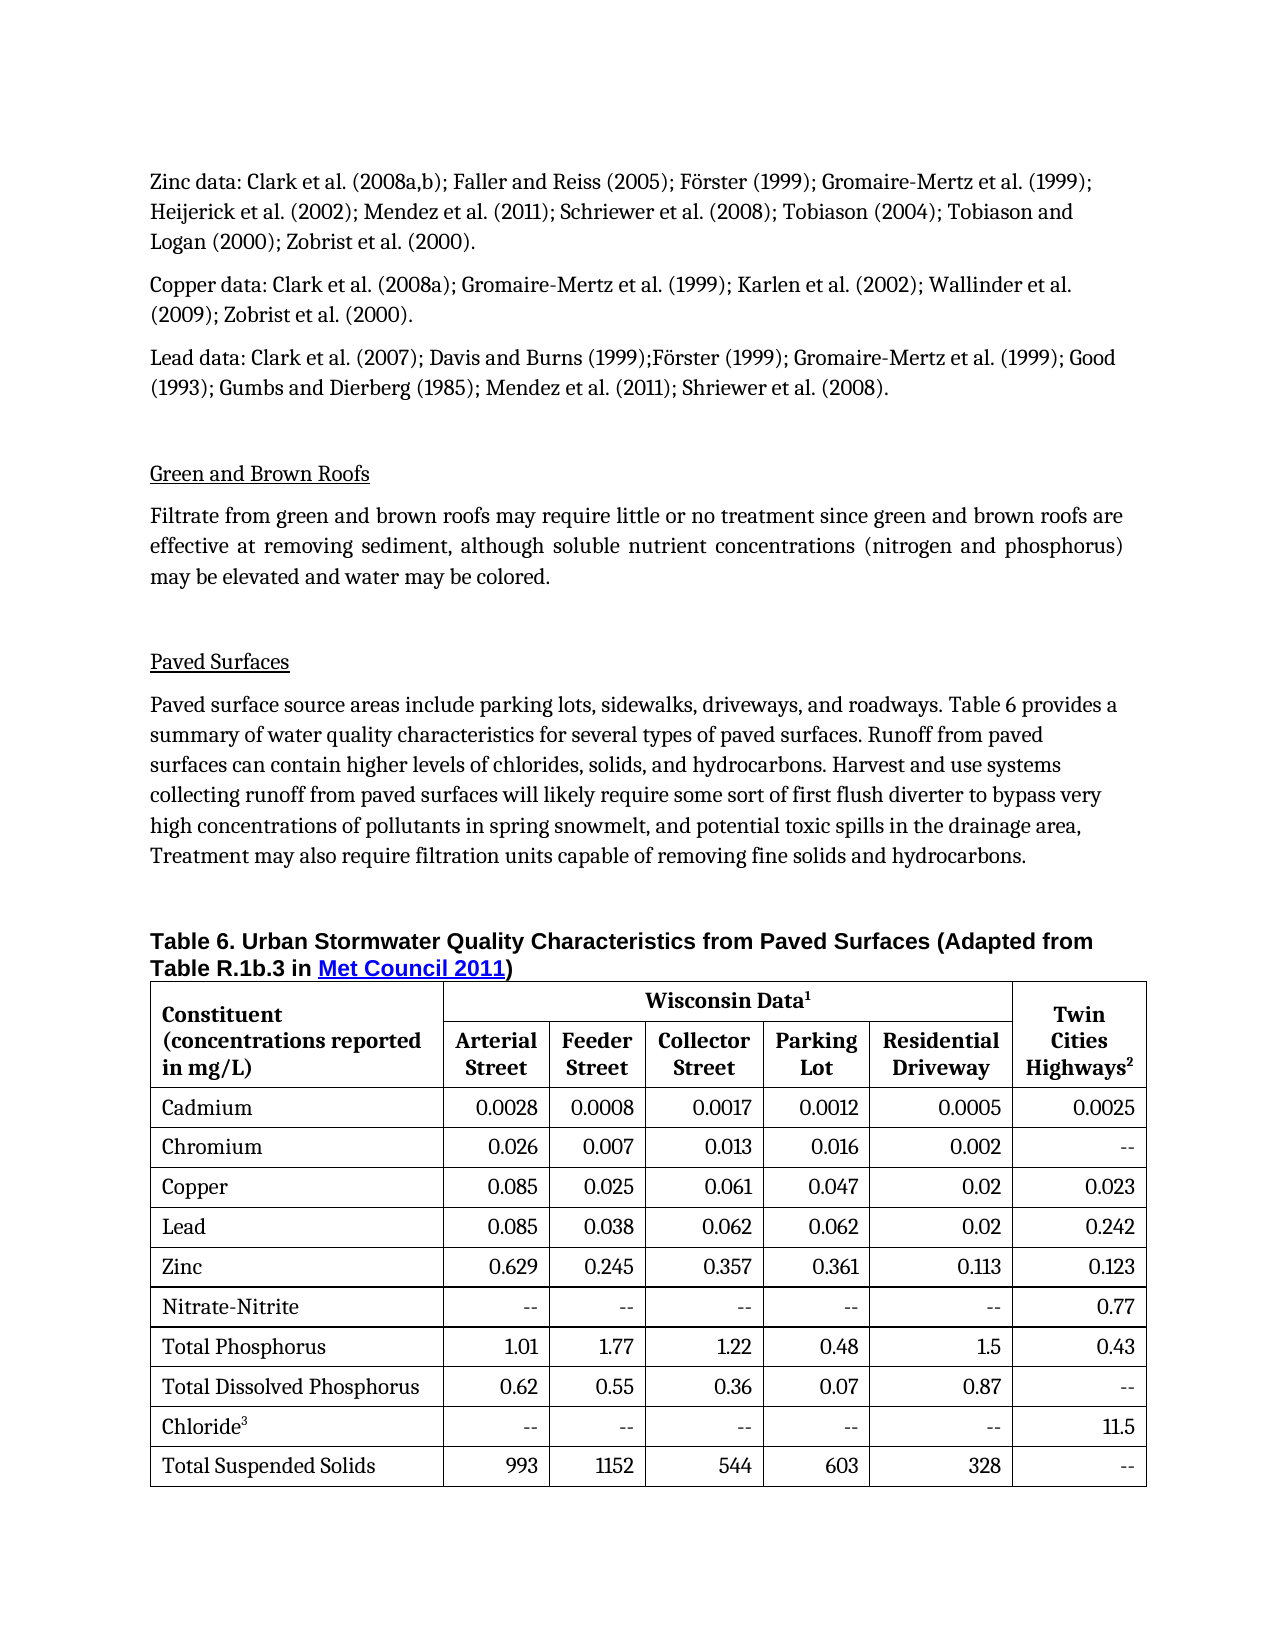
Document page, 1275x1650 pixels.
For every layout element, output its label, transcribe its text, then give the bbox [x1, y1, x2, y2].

table_cell -- [1013, 1128, 1146, 1167]
table_cell 0.55 [550, 1367, 645, 1406]
table_cell 0.0012 [764, 1088, 869, 1127]
table_cell 1.5 [870, 1328, 1012, 1366]
table_cell Arterial Street [444, 1022, 549, 1087]
table_cell 0.48 [764, 1328, 869, 1366]
table_cell 0.43 [1013, 1328, 1146, 1366]
text Filtrate from green and brown roofs may require little or no treatment since green and brown roofs are effective at removing sediment, although soluble nutrient concentrations (nitrogen and phosphorus) may be elevated and water may be colored. [150, 503, 1125, 590]
table_cell 0.013 [646, 1128, 763, 1167]
table_cell 0.016 [764, 1128, 869, 1167]
table_cell 0.0025 [1013, 1088, 1146, 1127]
table_cell Total Suspended Solids [151, 1447, 443, 1486]
table_cell Total Dissolved Phosphorus [151, 1367, 443, 1406]
table_cell Residential Driveway [870, 1022, 1012, 1087]
table_cell Total Phosphorus [151, 1328, 443, 1366]
table_cell 0.62 [444, 1367, 549, 1406]
table_cell 1.01 [444, 1328, 549, 1366]
table_cell -- [550, 1288, 645, 1326]
table_cell 993 [444, 1447, 549, 1486]
table_cell Collector Street [646, 1022, 763, 1087]
table_cell -- [444, 1288, 549, 1326]
text Copper data: Clark et al. (2008a); Gromaire-Mertz et al. (1999); Karlen et al. (2002); Wallinder et al. (2009); Zobrist et al. (2000). [150, 272, 1125, 328]
table_cell 0.007 [550, 1128, 645, 1167]
table_cell 0.629 [444, 1248, 549, 1286]
table_cell Cadmium [151, 1088, 443, 1127]
table_cell 0.062 [764, 1208, 869, 1247]
table_cell 603 [764, 1447, 869, 1486]
table_cell 0.123 [1013, 1248, 1146, 1286]
table_cell 0.245 [550, 1248, 645, 1286]
table_cell 0.002 [870, 1128, 1012, 1167]
table_cell 544 [646, 1447, 763, 1486]
table_cell -- [646, 1407, 763, 1446]
table_cell 0.0017 [646, 1088, 763, 1127]
table_cell 0.025 [550, 1168, 645, 1207]
text Lead data: Clark et al. (2007); Davis and Burns (1999);Förster (1999); Gromaire-Mertz et al. (1999); Good (1993); Gumbs and Dierberg (1985); Mendez et al. (2011); Shriewer et al. (2008). [150, 345, 1125, 401]
table_cell 0.357 [646, 1248, 763, 1286]
table_cell -- [870, 1407, 1012, 1446]
table_cell 0.36 [646, 1367, 763, 1406]
subtitle Paved Surfaces [150, 649, 1125, 675]
table_cell Copper [151, 1168, 443, 1207]
table_cell Feeder Street [550, 1022, 645, 1087]
text Zinc data: Clark et al. (2008a,b); Faller and Reiss (2005); Förster (1999); Gromaire-Mertz et al. (1999); Heijerick et al. (2002); Mendez et al. (2011); Schriewer et al. (2008); Tobiason (2004); Tobiason and Logan (2000); Zobrist et al. (2000). [150, 169, 1125, 256]
table_cell 1.22 [646, 1328, 763, 1366]
table_cell 0.113 [870, 1248, 1012, 1286]
table_cell 0.07 [764, 1367, 869, 1406]
table_cell 0.361 [764, 1248, 869, 1286]
table_cell 0.0008 [550, 1088, 645, 1127]
table_cell 0.061 [646, 1168, 763, 1207]
table_cell 1.77 [550, 1328, 645, 1366]
table_cell 0.026 [444, 1128, 549, 1167]
table_cell 0.062 [646, 1208, 763, 1247]
table_cell -- [444, 1407, 549, 1446]
table_cell Chromium [151, 1128, 443, 1167]
table_cell 0.0028 [444, 1088, 549, 1127]
table_cell 0.023 [1013, 1168, 1146, 1207]
table_cell Zinc [151, 1248, 443, 1286]
table_cell 0.242 [1013, 1208, 1146, 1247]
table_cell -- [870, 1288, 1012, 1326]
table_cell 0.085 [444, 1168, 549, 1207]
table_cell 11.5 [1013, 1407, 1146, 1446]
table_cell 0.085 [444, 1208, 549, 1247]
table_header Constituent (concentrations reported in mg/L) [151, 982, 443, 1087]
table_cell 0.77 [1013, 1288, 1146, 1326]
table_header Twin Cities Highways2 [1013, 982, 1146, 1087]
table_cell Nitrate-Nitrite [151, 1288, 443, 1326]
table_header Wisconsin Data1 [444, 982, 1012, 1021]
table_cell Parking Lot [764, 1022, 869, 1087]
table_cell Lead [151, 1208, 443, 1247]
table_cell 0.02 [870, 1168, 1012, 1207]
table_cell Chloride3 [151, 1407, 443, 1446]
subtitle Green and Brown Roofs [150, 460, 1125, 487]
table_cell -- [1013, 1367, 1146, 1406]
table_cell -- [764, 1288, 869, 1326]
table_cell 0.87 [870, 1367, 1012, 1406]
table_cell 0.038 [550, 1208, 645, 1247]
text Paved surface source areas include parking lots, sidewalks, driveways, and roadways. Table 6 provides a summary of water quality characteristics for several types of paved surfaces. Runoff from paved surfaces can contain higher levels of chlorides, solids, and hydrocarbons. Harvest and use systems collecting runoff from paved surfaces will likely require some sort of first flush diverter to bypass very high concentrations of pollutants in spring snowmelt, and potential toxic spills in the drainage area, Treatment may also require filtration units capable of removing fine solids and hydrocarbons. [150, 692, 1125, 869]
table_cell 0.0005 [870, 1088, 1012, 1127]
table_cell -- [646, 1288, 763, 1326]
table_cell 0.02 [870, 1208, 1012, 1247]
table_cell -- [1013, 1447, 1146, 1486]
table_cell 1152 [550, 1447, 645, 1486]
table_cell -- [550, 1407, 645, 1446]
table_cell 0.047 [764, 1168, 869, 1207]
table_cell 328 [870, 1447, 1012, 1486]
table_cell -- [764, 1407, 869, 1446]
